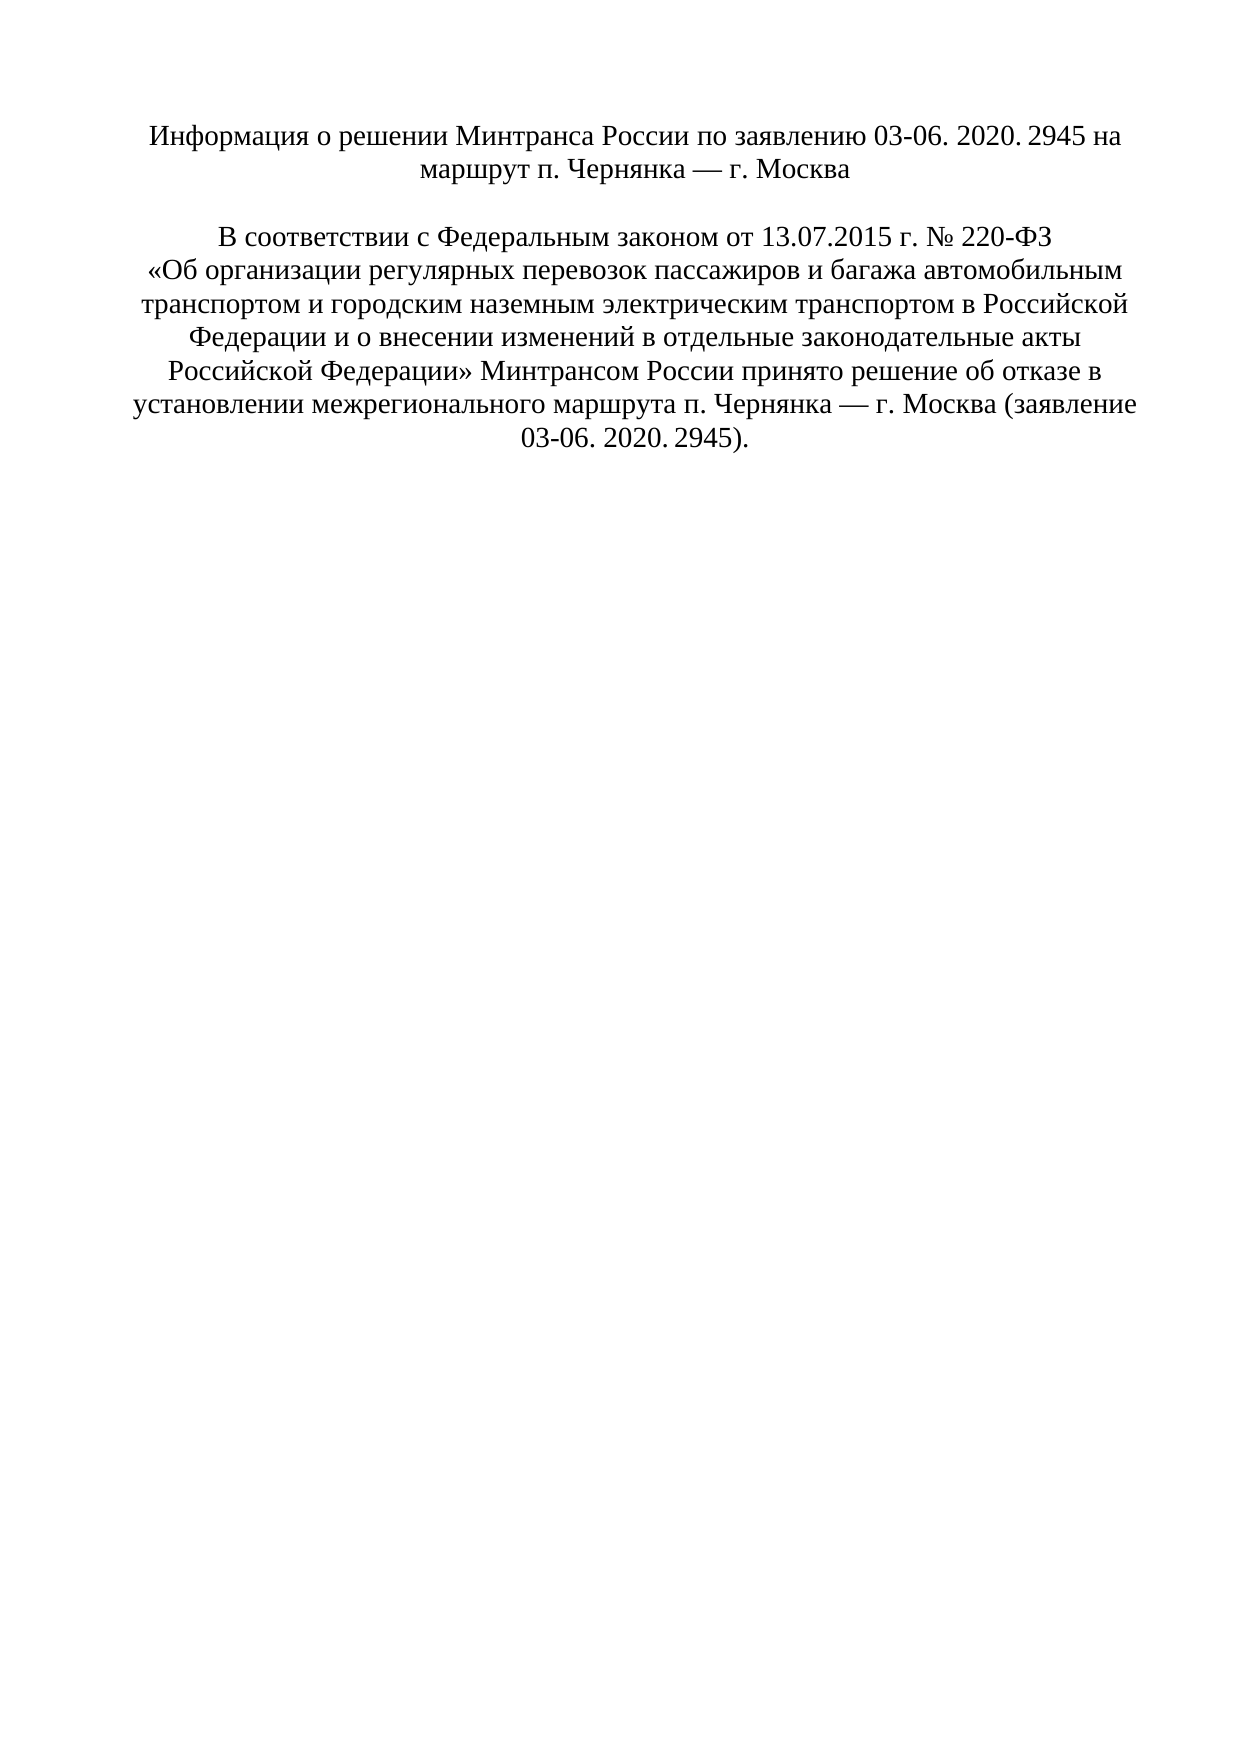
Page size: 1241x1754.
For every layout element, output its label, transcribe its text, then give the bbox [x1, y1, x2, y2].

text В соответствии с Федеральным законом от 13.07.2015 г. № 220-ФЗ «Об организации регулярных перевозок пассажиров и багажа автомобильным транспортом и городским наземным электрическим транспортом в Российской Федерации и о внесении изменений в отдельные законодательные акты Российской Федерации» Минтрансом России принято решение об отказе в установлении межрегионального маршрута п. Чернянка — г. Москва (заявление 03-06. 2020. 2945). [118, 219, 1152, 453]
text Информация о решении Минтранса России по заявлению 03-06. 2020. 2945 на маршрут п. Чернянка — г. Москва [118, 118, 1152, 185]
